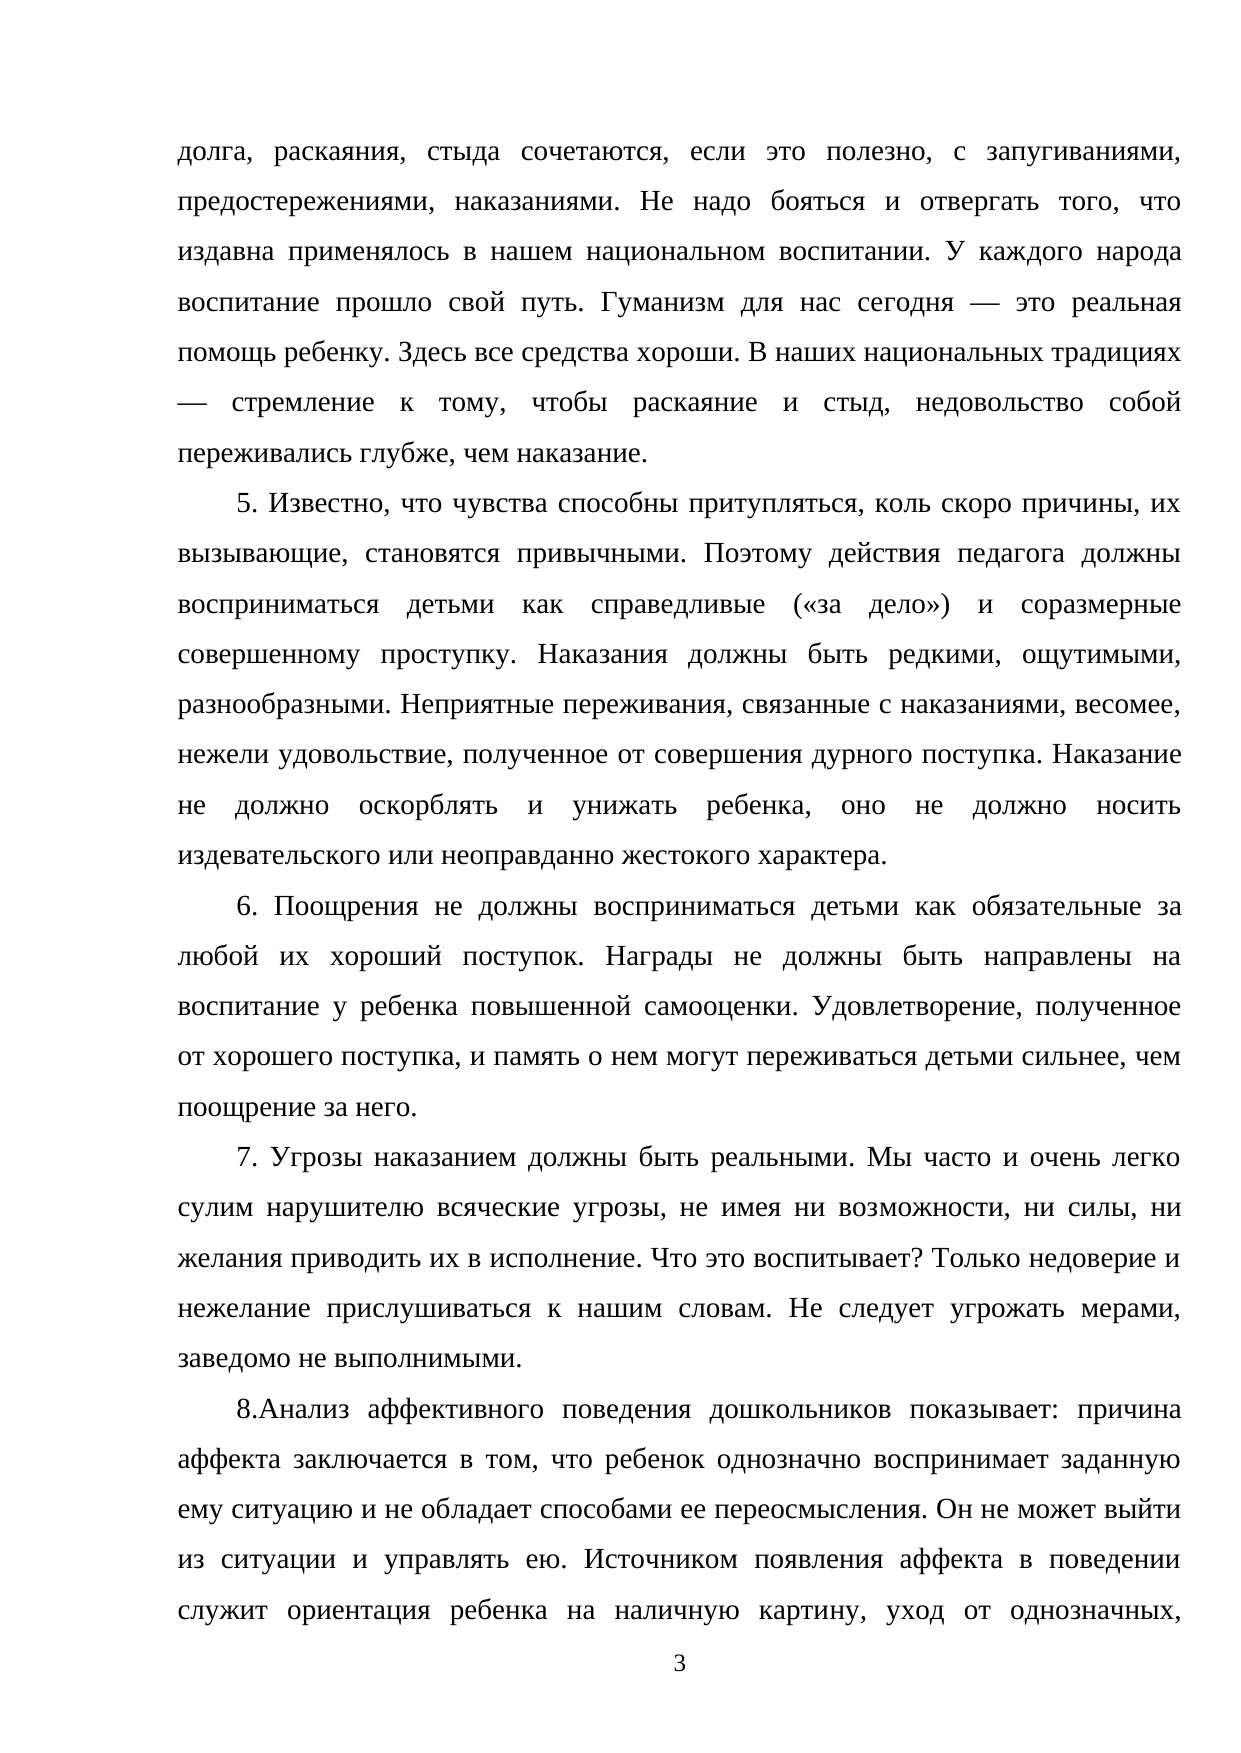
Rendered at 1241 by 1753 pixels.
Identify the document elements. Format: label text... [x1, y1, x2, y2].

text 5. Известно, что чувства способны притупляться, коль скоро причины, их вызывающие, становятся привычными. Поэтому действия педагога должны восприниматься детьми как справедливые («за дело») и соразмерные совершенному проступку. Наказания должны быть редкими, ощутимыми, разнообразными. Неприятные переживания, связанные с наказаниями, весомее, нежели удовольствие, полученное от совершения дурного поступка. Наказание не должно оскорблять и унижать ребенка, оно не должно носить издевательского или неоправданно жестокого характера. [177, 485, 1182, 871]
text 7. Угрозы наказанием должны быть реальными. Мы часто и очень легко сулим нарушителю всяческие угрозы, не имея ни возможности, ни силы, ни желания приводить их в исполнение. Что это воспитывает? Только недоверие и нежелание прислушиваться к нашим словам. Не следует угрожать мерами, заведомо не выполнимыми. [177, 1139, 1182, 1374]
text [177, 1391, 1182, 1626]
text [177, 133, 1182, 468]
text 6. Поощрения не должны восприниматься детьми как обязательные за любой их хороший поступок. Награды не должны быть направлены на воспитание у ребенка повышенной самооценки. Удовлетворение, полученное от хорошего поступка, и память о нем могут переживаться детьми сильнее, чем поощрение за него. [177, 888, 1182, 1122]
